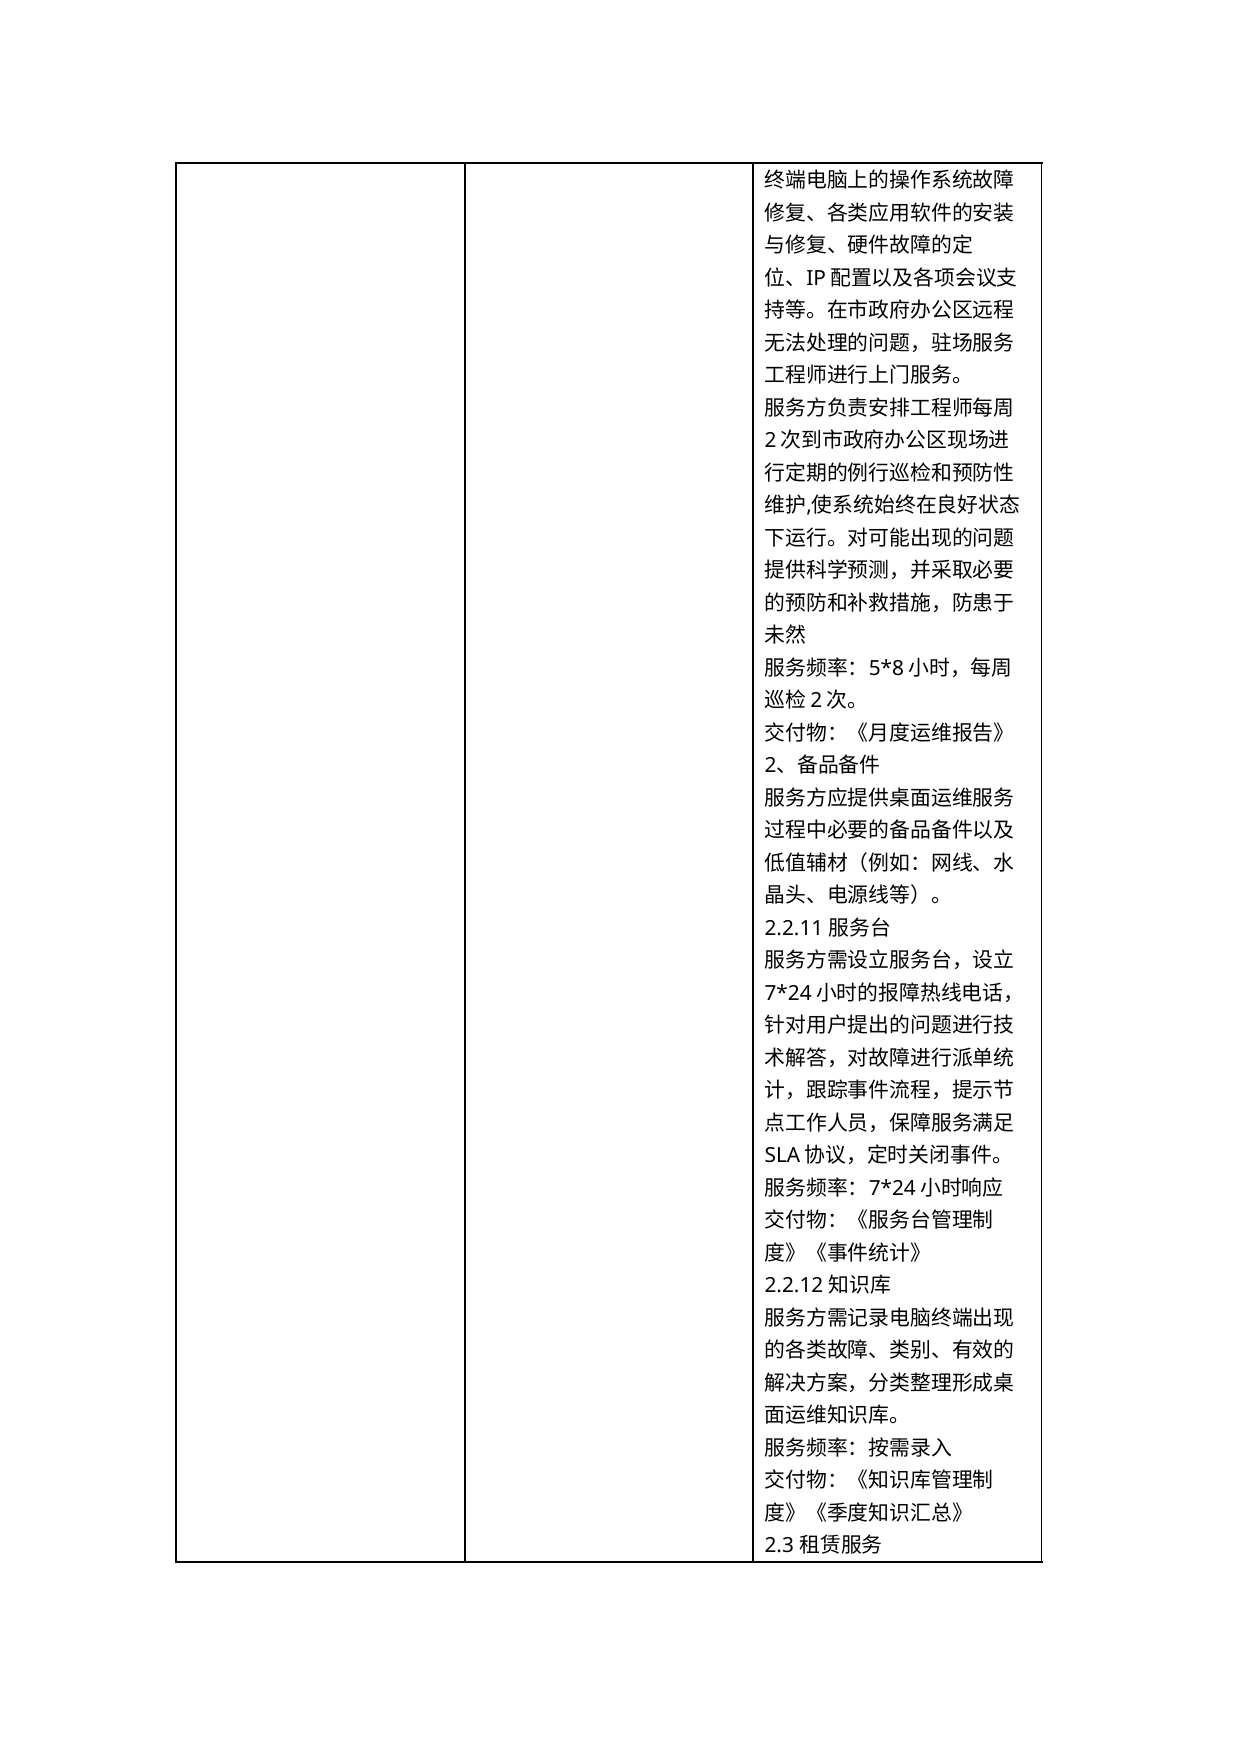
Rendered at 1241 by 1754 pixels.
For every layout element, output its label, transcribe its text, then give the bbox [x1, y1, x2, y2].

table_cell [466, 164, 752, 1561]
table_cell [754, 164, 1041, 1561]
table_cell 1 [177, 164, 464, 1561]
